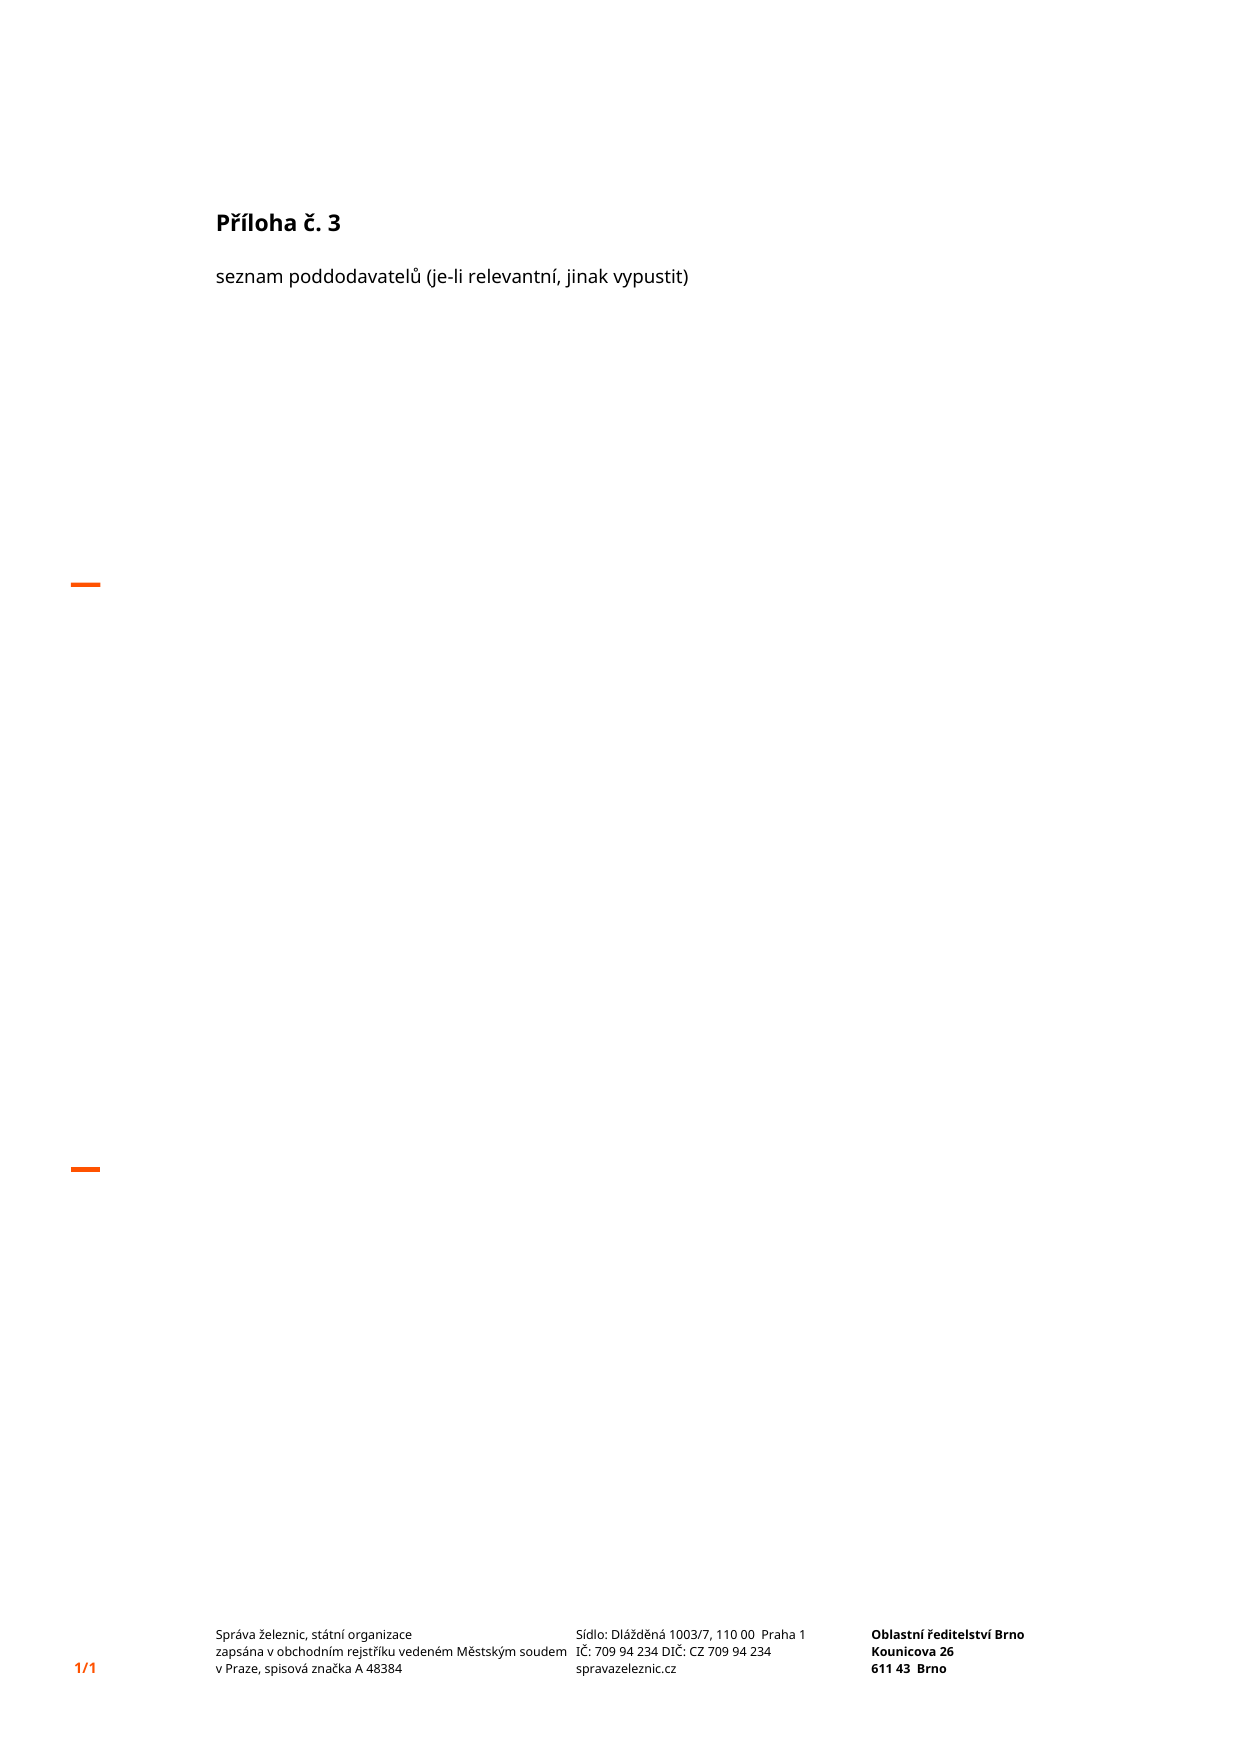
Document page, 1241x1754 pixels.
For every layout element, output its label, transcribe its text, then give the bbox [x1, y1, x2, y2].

text seznam poddodavatelů (je-li relevantní, jinak vypustit) [216, 263, 1122, 289]
text Příloha č. 3 [216, 207, 1122, 238]
